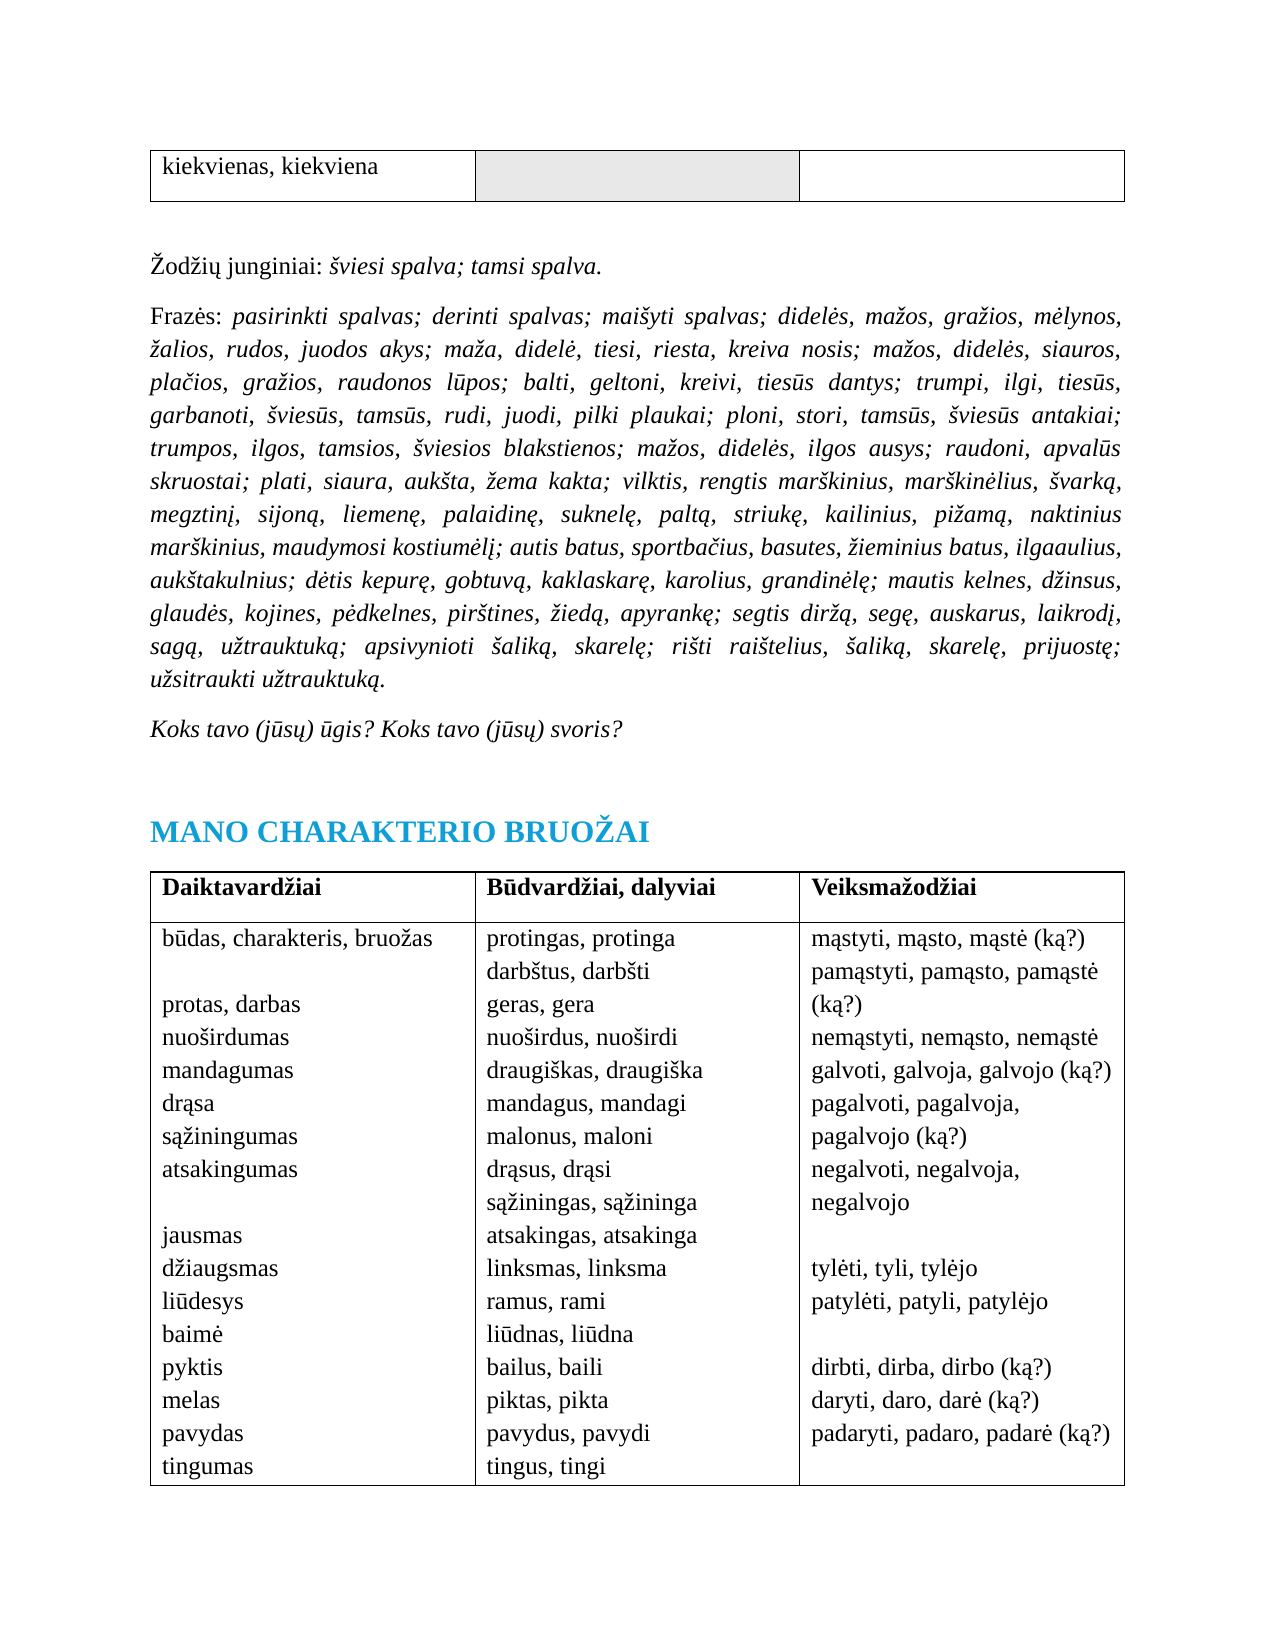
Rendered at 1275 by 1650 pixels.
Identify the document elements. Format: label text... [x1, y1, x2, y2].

table_header Veiksmažodžiai [800, 873, 1124, 922]
text Frazės: pasirinkti spalvas; derinti spalvas; maišyti spalvas; didelės, mažos, gražios, mėlynos, žalios, rudos, juodos akys; maža, didelė, tiesi, riesta, kreiva nosis; mažos, didelės, siauros, plačios, gražios, raudonos lūpos; balti, geltoni, kreivi, tiesūs dantys; trumpi, ilgi, tiesūs, garbanoti, šviesūs, tamsūs, rudi, juodi, pilki plaukai; ploni, stori, tamsūs, šviesūs antakiai; trumpos, ilgos, tamsios, šviesios blakstienos; mažos, didelės, ilgos ausys; raudoni, apvalūs skruostai; plati, siaura, aukšta, žema kakta; vilktis, rengtis marškinius, marškinėlius, švarką, megztinį, sijoną, liemenę, palaidinę, suknelę, paltą, striukę, kailinius, pižamą, naktinius marškinius, maudymosi kostiumėlį; autis batus, sportbačius, basutes, žieminius batus, ilgaaulius, aukštakulnius; dėtis kepurę, gobtuvą, kaklaskarę, karolius, grandinėlę; mautis kelnes, džinsus, glaudės, kojines, pėdkelnes, pirštines, žiedą, apyrankę; segtis diržą, segę, auskarus, laikrodį, sagą, užtrauktuką; apsivynioti šaliką, skarelę; rišti raištelius, šaliką, skarelę, prijuostę; užsitraukti užtrauktuką. [150, 301, 1125, 693]
table_header Daiktavardžiai [151, 873, 475, 922]
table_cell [800, 151, 1124, 201]
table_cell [800, 923, 1124, 1484]
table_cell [151, 151, 475, 201]
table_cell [151, 923, 475, 1484]
text Žodžių junginiai: šviesi spalva; tamsi spalva. [150, 251, 1125, 280]
text Koks tavo (jūsų) ūgis? Koks tavo (jūsų) svoris? [150, 714, 1125, 743]
table_cell [476, 151, 799, 201]
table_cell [476, 923, 799, 1484]
table_header Būdvardžiai, dalyviai [476, 873, 799, 922]
text MANO CHARAKTERIO BRUOŽAI [150, 813, 1125, 849]
